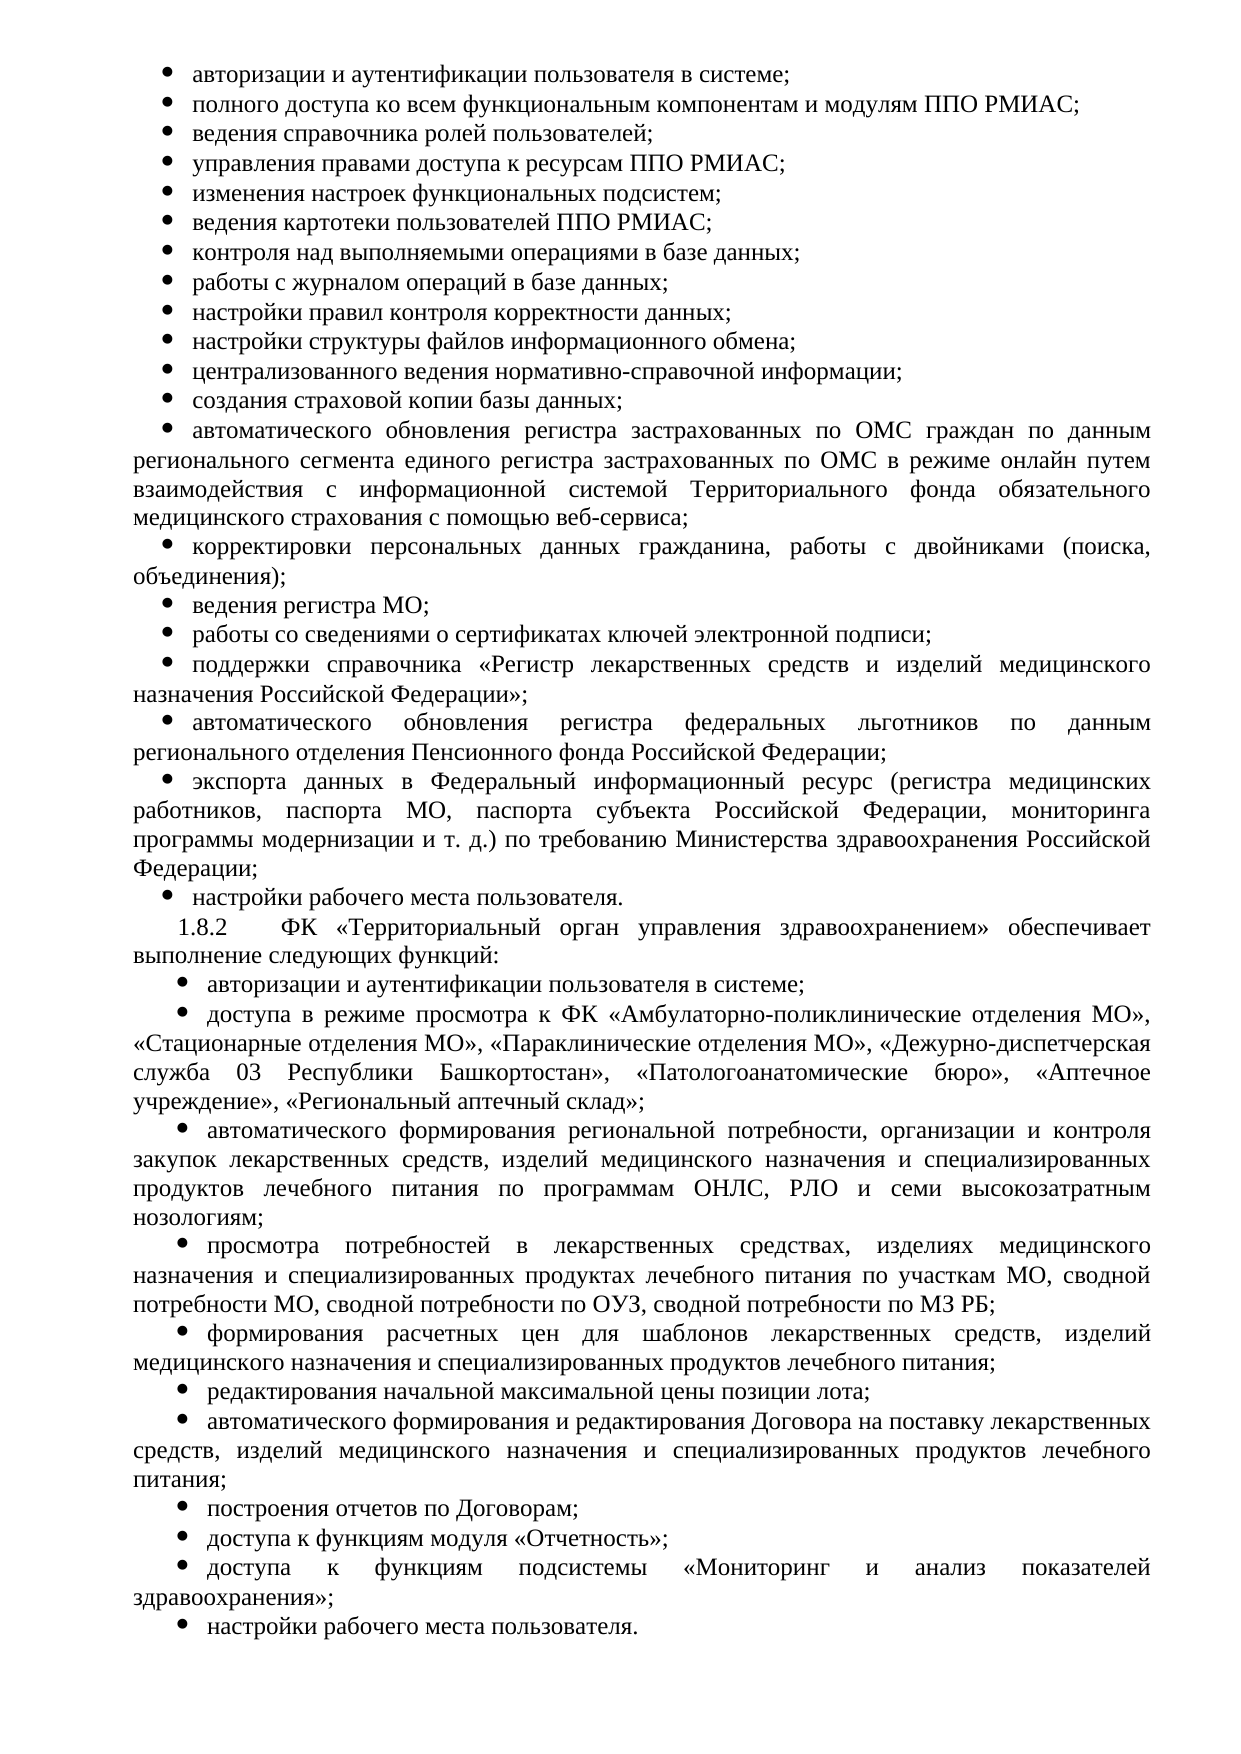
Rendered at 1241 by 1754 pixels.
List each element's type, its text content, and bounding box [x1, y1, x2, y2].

list ведения регистра МО; [133, 590, 1152, 619]
list доступа в режиме просмотра к ФК «Амбулаторно-поликлинические отделения МО», «Стационарные отделения МО», «Параклинические отделения МО», «Дежурно-диспетчерская служба 03 Республики Башкортостан», «Патологоанатомические бюро», «Аптечное учреждение», «Региональный аптечный склад»; [133, 999, 1152, 1115]
list централизованного ведения нормативно-справочной информации; [133, 356, 1152, 386]
list автоматического обновления регистра федеральных льготников по данным регионального отделения Пенсионного фонда Российской Федерации; [133, 707, 1152, 766]
list настройки рабочего места пользователя. [133, 882, 1152, 912]
list корректировки персональных данных гражданина, работы с двойниками (поиска, объединения); [133, 531, 1152, 590]
list просмотра потребностей в лекарственных средствах, изделиях медицинского назначения и специализированных продуктах лечебного питания по участкам МО, сводной потребности МО, сводной потребности по ОУЗ, сводной потребности по МЗ РБ; [133, 1231, 1152, 1318]
list контроля над выполняемыми операциями в базе данных; [133, 237, 1152, 267]
list ведения справочника ролей пользователей; [133, 118, 1152, 148]
list настройки структуры файлов информационного обмена; [133, 326, 1152, 356]
text 1.8.2 ФК «Территориальный орган управления здравоохранением» обеспечивает выполнение следующих функций: [133, 912, 1152, 969]
list настройки правил контроля корректности данных; [133, 297, 1152, 326]
list работы с журналом операций в базе данных; [133, 267, 1152, 297]
list ведения картотеки пользователей ППО РМИАС; [133, 207, 1152, 237]
list построения отчетов по Договорам; [133, 1493, 1152, 1523]
list автоматического формирования региональной потребности, организации и контроля закупок лекарственных средств, изделий медицинского назначения и специализированных продуктов лечебного питания по программам ОНЛС, РЛО и семи высокозатратным нозологиям; [133, 1115, 1152, 1231]
list полного доступа ко всем функциональным компонентам и модулям ППО РМИАС; [133, 89, 1152, 118]
list авторизации и аутентификации пользователя в системе; [133, 969, 1152, 999]
list доступа к функциям подсистемы «Мониторинг и анализ показателей здравоохранения»; [133, 1552, 1152, 1611]
list настройки рабочего места пользователя. [133, 1611, 1152, 1641]
list работы со сведениями о сертификатах ключей электронной подписи; [133, 619, 1152, 649]
list экспорта данных в Федеральный информационный ресурс (регистра медицинских работников, паспорта МО, паспорта субъекта Российской Федерации, мониторинга программы модернизации и т. д.) по требованию Министерства здравоохранения Российской Федерации; [133, 766, 1152, 882]
list создания страховой копии базы данных; [133, 386, 1152, 415]
list автоматического формирования и редактирования Договора на поставку лекарственных средств, изделий медицинского назначения и специализированных продуктов лечебного питания; [133, 1406, 1152, 1493]
list автоматического обновления регистра застрахованных по ОМС граждан по данным регионального сегмента единого регистра застрахованных по ОМС в режиме онлайн путем взаимодействия с информационной системой Территориального фонда обязательного медицинского страхования с помощью веб-сервиса; [133, 415, 1152, 531]
list изменения настроек функциональных подсистем; [133, 178, 1152, 207]
list авторизации и аутентификации пользователя в системе; [133, 59, 1152, 89]
list поддержки справочника «Регистр лекарственных средств и изделий медицинского назначения Российской Федерации»; [133, 649, 1152, 707]
list управления правами доступа к ресурсам ППО РМИАС; [133, 148, 1152, 178]
list доступа к функциям модуля «Отчетность»; [133, 1523, 1152, 1552]
list формирования расчетных цен для шаблонов лекарственных средств, изделий медицинского назначения и специализированных продуктов лечебного питания; [133, 1318, 1152, 1376]
list редактирования начальной максимальной цены позиции лота; [133, 1376, 1152, 1406]
